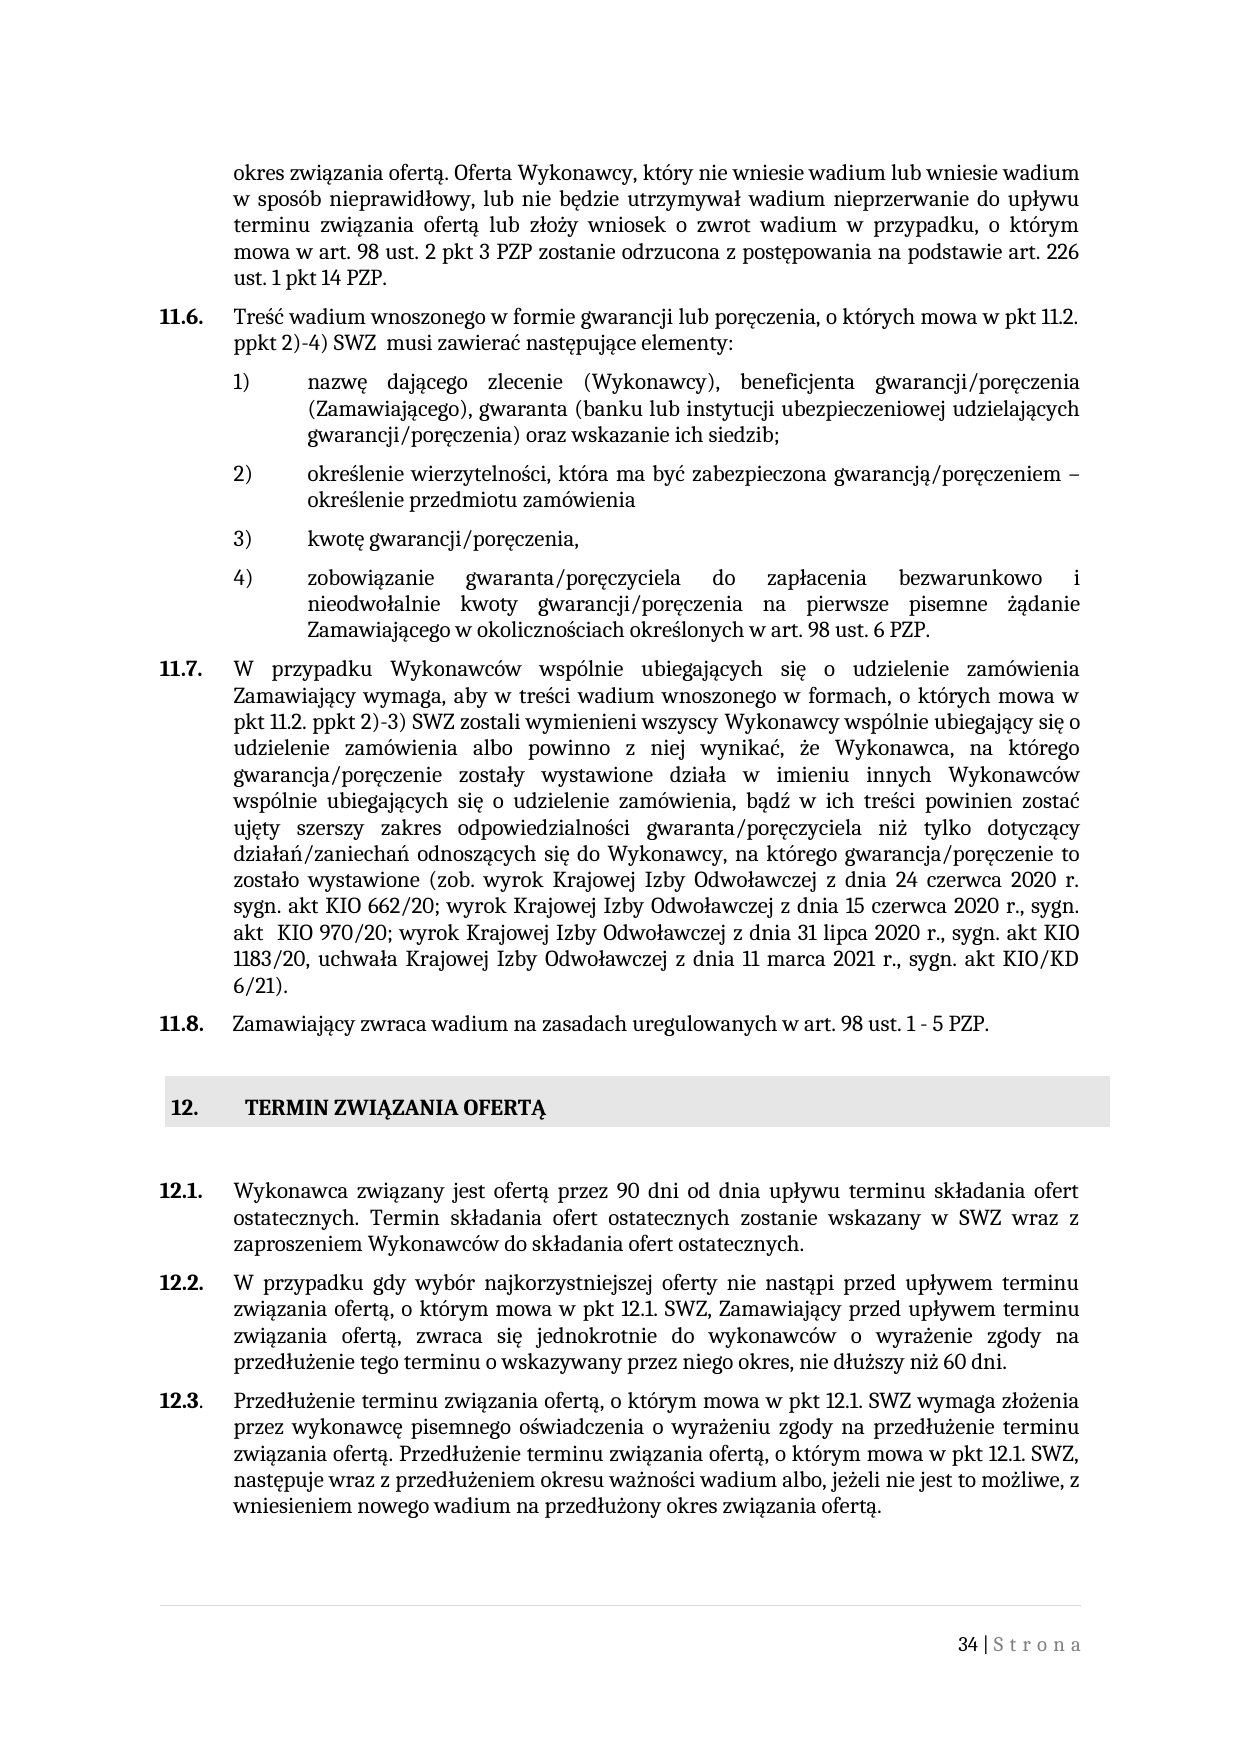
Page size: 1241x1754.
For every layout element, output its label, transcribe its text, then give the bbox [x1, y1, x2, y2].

text 2) określenie wierzytelności, która ma być zabezpieczona gwarancją/poręczeniem – określenie przedmiotu zamówienia [233, 461, 1081, 513]
table_header 12. TERMIN ZWIĄZANIA OFERTĄ [165, 1076, 1110, 1127]
text 4) zobowiązanie gwaranta/poręczyciela do zapłacenia bezwarunkowo i nieodwołalnie kwoty gwarancji/poręczenia na pierwsze pisemne żądanie Zamawiającego w okolicznościach określonych w art. 98 ust. 6 PZP. [233, 564, 1081, 644]
text 1) nazwę dającego zlecenie (Wykonawcy), beneficjenta gwarancji/poręczenia (Zamawiającego), gwaranta (banku lub instytucji ubezpieczeniowej udzielających gwarancji/poręczenia) oraz wskazanie ich siedzib; [233, 369, 1081, 448]
text 11.8. Zamawiający zwraca wadium na zasadach uregulowanych w art. 98 ust. 1 - 5 PZP. [159, 1011, 1081, 1038]
text 12.2. W przypadku gdy wybór najkorzystniejszej oferty nie nastąpi przed upływem terminu związania ofertą, o którym mowa w pkt 12.1. SWZ, Zamawiający przed upływem terminu związania ofertą, zwraca się jednokrotnie do wykonawców o wyrażenie zgody na przedłużenie tego terminu o wskazywany przez niego okres, nie dłuższy niż 60 dni. [159, 1270, 1081, 1375]
text 11.6. Treść wadium wnoszonego w formie gwarancji lub poręczenia, o których mowa w pkt 11.2. ppkt 2)-4) SWZ musi zawierać następujące elementy: [159, 304, 1081, 356]
text 12.1. Wykonawca związany jest ofertą przez 90 dni od dnia upływu terminu składania ofert ostatecznych. Termin składania ofert ostatecznych zostanie wskazany w SWZ wraz z zaproszeniem Wykonawców do składania ofert ostatecznych. [159, 1178, 1081, 1257]
text 11.7. W przypadku Wykonawców wspólnie ubiegających się o udzielenie zamówienia Zamawiający wymaga, aby w treści wadium wnoszonego w formach, o których mowa w pkt 11.2. ppkt 2)-3) SWZ zostali wymienieni wszyscy Wykonawcy wspólnie ubiegający się o udzielenie zamówienia albo powinno z niej wynikać, że Wykonawca, na którego gwarancja/poręczenie zostały wystawione działa w imieniu innych Wykonawców wspólnie ubiegających się o udzielenie zamówienia, bądź w ich treści powinien zostać ujęty szerszy zakres odpowiedzialności gwaranta/poręczyciela niż tylko dotyczący działań/zaniechań odnoszących się do Wykonawcy, na którego gwarancja/poręczenie to zostało wystawione (zob. wyrok Krajowej Izby Odwoławczej z dnia 24 czerwca 2020 r. sygn. akt KIO 662/20; wyrok Krajowej Izby Odwoławczej z dnia 15 czerwca 2020 r., sygn. akt KIO 970/20; wyrok Krajowej Izby Odwoławczej z dnia 31 lipca 2020 r., sygn. akt KIO 1183/20, uchwała Krajowej Izby Odwoławczej z dnia 11 marca 2021 r., sygn. akt KIO/KD 6/21). [159, 656, 1081, 999]
text 3) kwotę gwarancji/poręczenia, [233, 526, 1081, 552]
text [159, 159, 1081, 291]
text 12.3. Przedłużenie terminu związania ofertą, o którym mowa w pkt 12.1. SWZ wymaga złożenia przez wykonawcę pisemnego oświadczenia o wyrażeniu zgody na przedłużenie terminu związania ofertą. Przedłużenie terminu związania ofertą, o którym mowa w pkt 12.1. SWZ, następuje wraz z przedłużeniem okresu ważności wadium albo, jeżeli nie jest to możliwe, z wniesieniem nowego wadium na przedłużony okres związania ofertą. [159, 1388, 1081, 1519]
